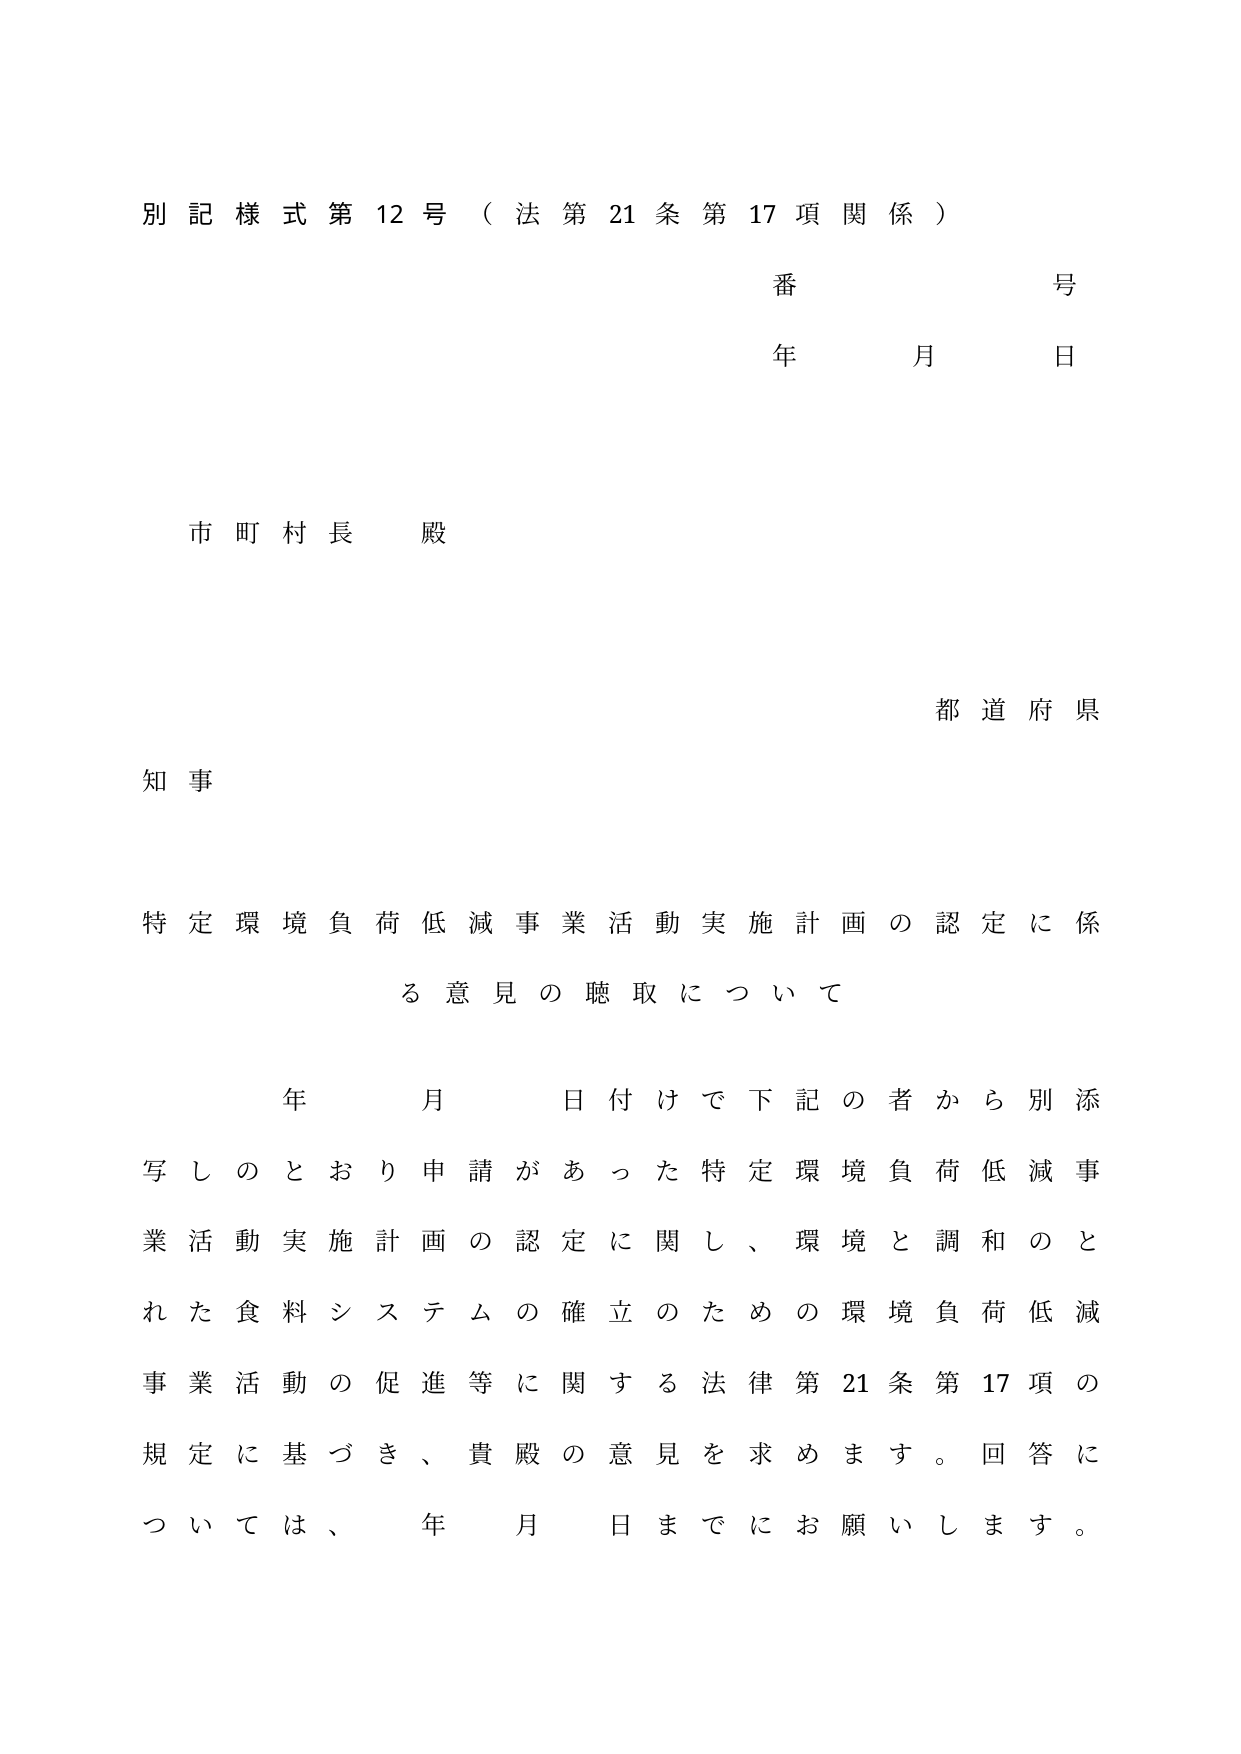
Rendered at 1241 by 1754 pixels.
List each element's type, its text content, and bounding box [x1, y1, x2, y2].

text 番 号 [142, 248, 1098, 319]
text 年 月 日 [142, 319, 1098, 390]
text 都道府県知事 [142, 673, 1122, 815]
text 年 月 日付けで下記の者から別添写しのとおり申請があった特定環境負荷低減事業活動実施計画の認定に関し、環境と調和のとれた食料システムの確立のための環境負荷低減事業活動の促進等に関する法律第21条第17項の規定に基づき、貴殿の意見を求めます。回答については、 年 月 日までにお願いします。 [142, 1063, 1122, 1559]
text 特定環境負荷低減事業活動実施計画の認定に係る意見の聴取について [142, 886, 1122, 1027]
text 市町村長 殿 [142, 496, 1122, 567]
text 別記様式第12号（法第21条第17項関係） [142, 177, 1122, 248]
